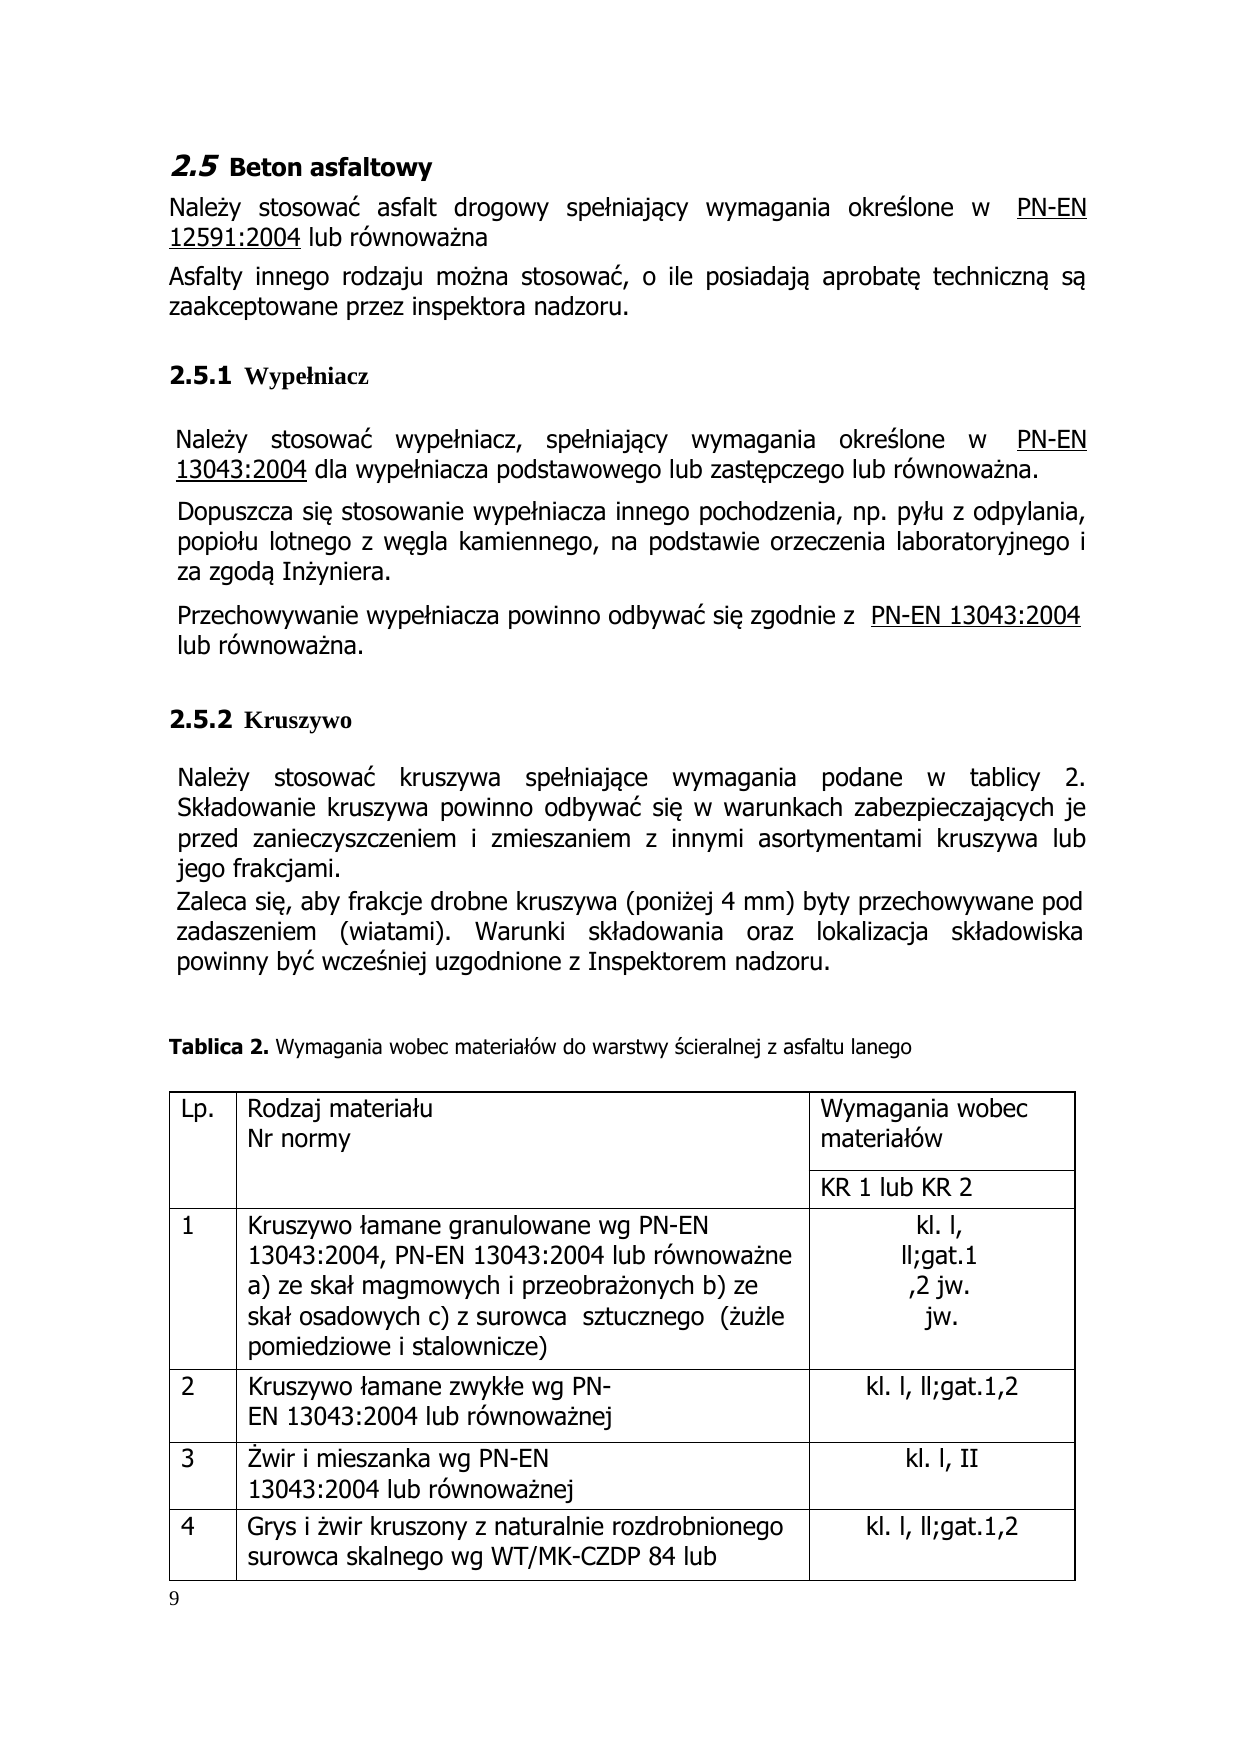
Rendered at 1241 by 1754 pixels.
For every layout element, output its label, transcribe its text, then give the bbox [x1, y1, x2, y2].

text Przechowywanie wypełniacza powinno odbywać się zgodnie z PN-EN 13043:2004 lub równoważna. [177, 599, 1087, 660]
text Należy stosować wypełniacz, spełniający wymagania określone w PN-EN 13043:2004 dla wypełniacza podstawowego lub zastępczego lub równoważna. [175, 424, 1087, 484]
table_header Rodzaj materiału Nr normy [237, 1093, 809, 1208]
table_cell Grys i żwir kruszony z naturalnie rozdrobnionego surowca skalnego wg WT/MK-CZDP 84 lub równoważnej [237, 1510, 809, 1580]
table_cell Kruszywo łamane zwykłe wg PN-EN 13043:2004 lub równoważnej [237, 1370, 809, 1442]
list Wypełniacz [169, 359, 1087, 390]
table_cell 2 [170, 1370, 236, 1442]
table_cell kl. l, ll;gat.1,2 [810, 1510, 1074, 1580]
list Kruszywo [169, 703, 1087, 734]
table_cell kl. l, ll;gat.1,2 [810, 1370, 1074, 1442]
table_cell Kruszywo łamane granulowane wg PN-EN 13043:2004, PN-EN 13043:2004 lub równoważne a) ze skał magmowych i przeobrażonych b) ze skał osadowych c) z surowca sztucznego (żużle pomiedziowe i stalownicze) [237, 1209, 809, 1369]
text Tablica 2. Wymagania wobec materiałów do warstwy ścieralnej z asfaltu lanego [169, 1033, 999, 1059]
table_cell kl. l, II [810, 1443, 1074, 1509]
table_cell KR 1 lub KR 2 [810, 1171, 1074, 1208]
text Dopuszcza się stosowanie wypełniacza innego pochodzenia, np. pyłu z odpylania, popiołu lotnego z węgla kamiennego, na podstawie orzeczenia laboratoryjnego i za zgodą Inżyniera. [177, 495, 1087, 586]
table_header Lp. [170, 1093, 236, 1208]
text Należy stosować kruszywa spełniające wymagania podane w tablicy 2. Składowanie kruszywa powinno odbywać się w warunkach zabezpieczających je przed zanieczyszczeniem i zmieszaniem z innymi asortymentami kruszywa lub jego frakcjami. [177, 762, 1087, 882]
table_cell 1 [170, 1209, 236, 1369]
table_cell 3 [170, 1443, 236, 1509]
table_cell kl. l, ll;gat.1,2 jw. jw. [810, 1209, 1074, 1369]
text Asfalty innego rodzaju można stosować, o ile posiadają aprobatę techniczną są zaakceptowane przez inspektora nadzoru. [169, 260, 1087, 321]
table_cell Żwir i mieszanka wg PN-EN 13043:2004 lub równoważnej [237, 1443, 809, 1509]
table_cell 4 [170, 1510, 236, 1580]
list Beton asfaltowy [169, 148, 1087, 183]
table_header Wymagania wobec materiałów [810, 1093, 1074, 1170]
text Należy stosować asfalt drogowy spełniający wymagania określone w PN-EN 12591:2004 lub równoważna [169, 191, 1087, 252]
text Zaleca się, aby frakcje drobne kruszywa (poniżej 4 mm) byty przechowywane pod zadaszeniem (wiatami). Warunki składowania oraz lokalizacja składowiska powinny być wcześniej uzgodnione z Inspektorem nadzoru. [176, 885, 1084, 976]
